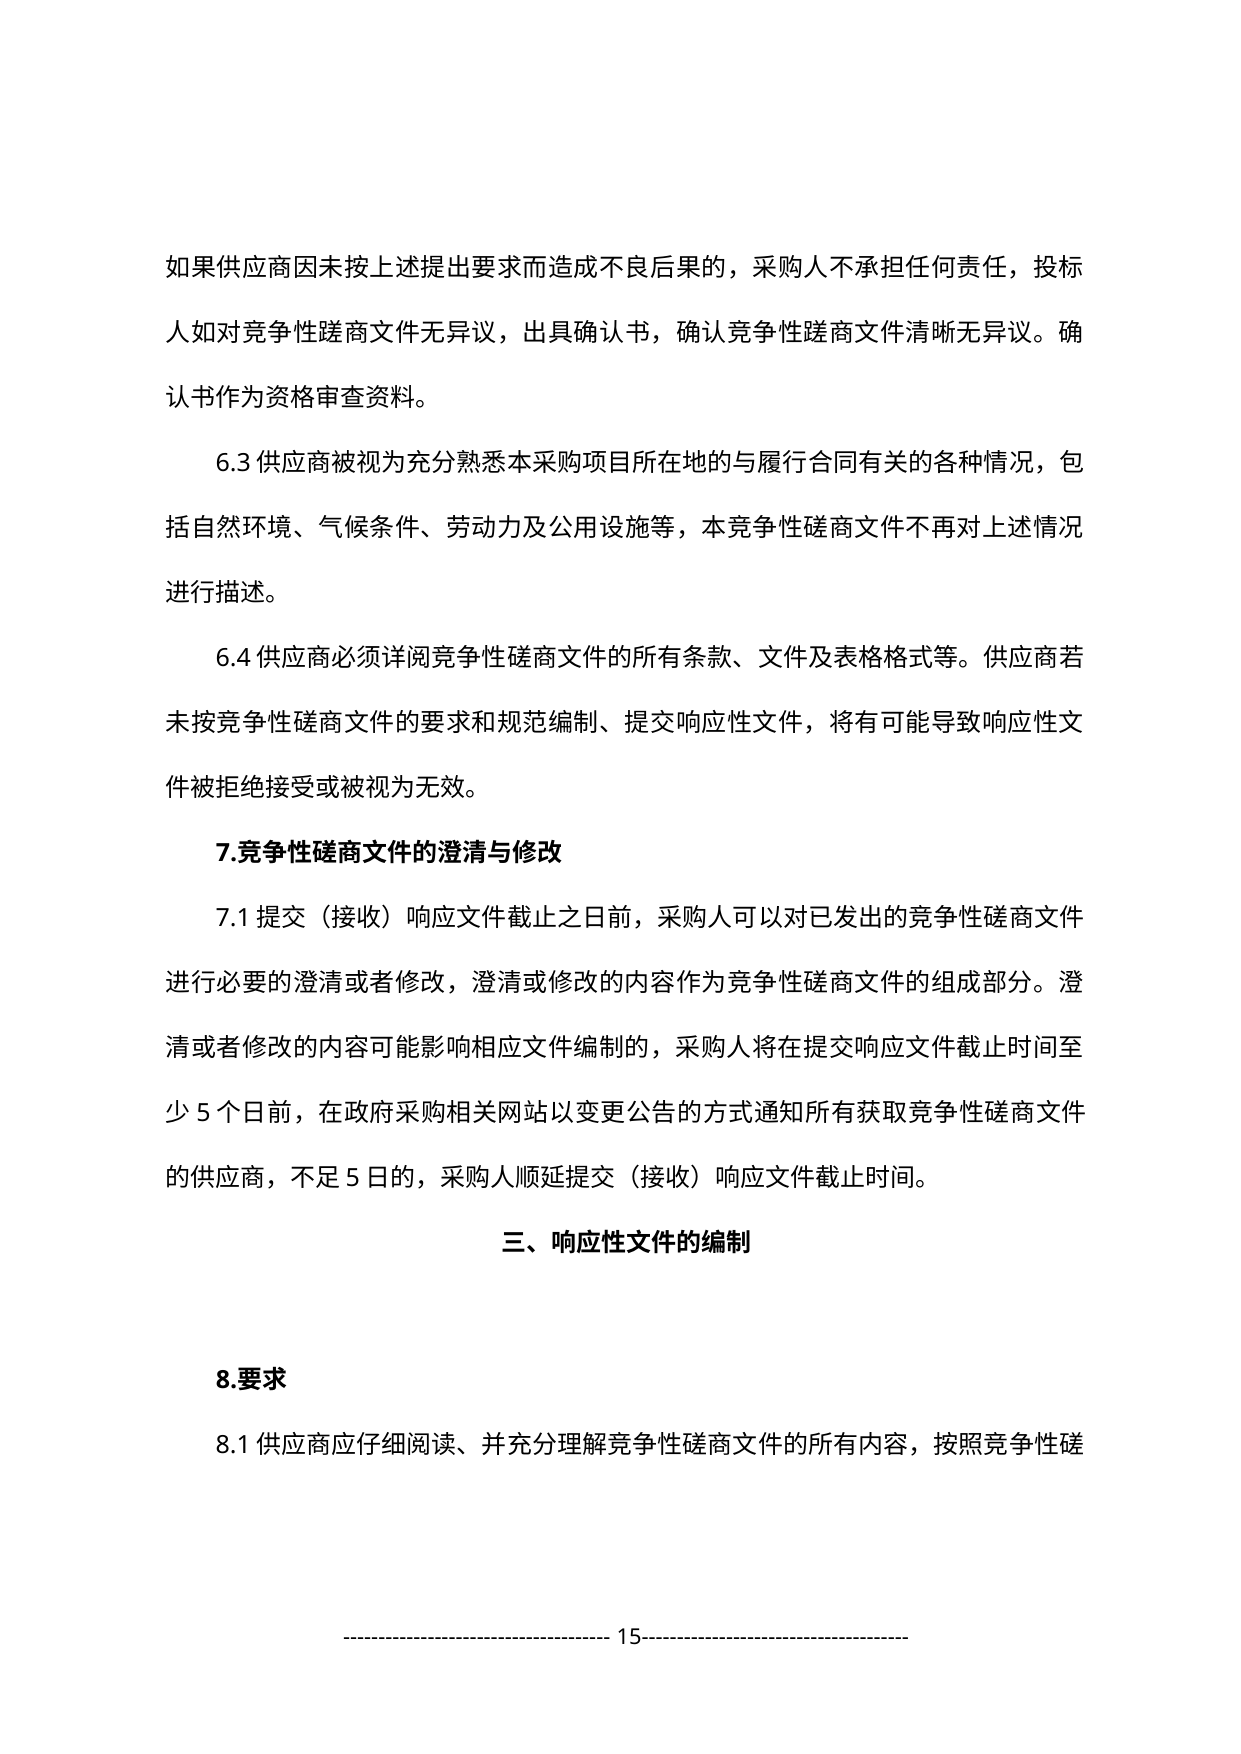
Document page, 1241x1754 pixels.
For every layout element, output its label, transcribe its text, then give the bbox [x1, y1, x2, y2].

text 三、响应性文件的编制 [165, 1208, 1087, 1273]
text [165, 1410, 1087, 1475]
text 6.3供应商被视为充分熟悉本采购项目所在地的与履行合同有关的各种情况，包括自然环境、气候条件、劳动力及公用设施等，本竞争性磋商文件不再对上述情况进行描述。 [165, 428, 1087, 623]
text 7.1提交（接收）响应文件截止之日前，采购人可以对已发出的竞争性磋商文件进行必要的澄清或者修改，澄清或修改的内容作为竞争性磋商文件的组成部分。澄清或者修改的内容可能影响相应文件编制的，采购人将在提交响应文件截止时间至少5个日前，在政府采购相关网站以变更公告的方式通知所有获取竞争性磋商文件的供应商，不足5日的，采购人顺延提交（接收）响应文件截止时间。 [165, 883, 1087, 1208]
text 8.要求 [165, 1345, 1087, 1410]
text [165, 233, 1087, 428]
text 7.竞争性磋商文件的澄清与修改 [165, 818, 1087, 883]
text 6.4供应商必须详阅竞争性磋商文件的所有条款、文件及表格格式等。供应商若未按竞争性磋商文件的要求和规范编制、提交响应性文件，将有可能导致响应性文件被拒绝接受或被视为无效。 [165, 623, 1087, 818]
